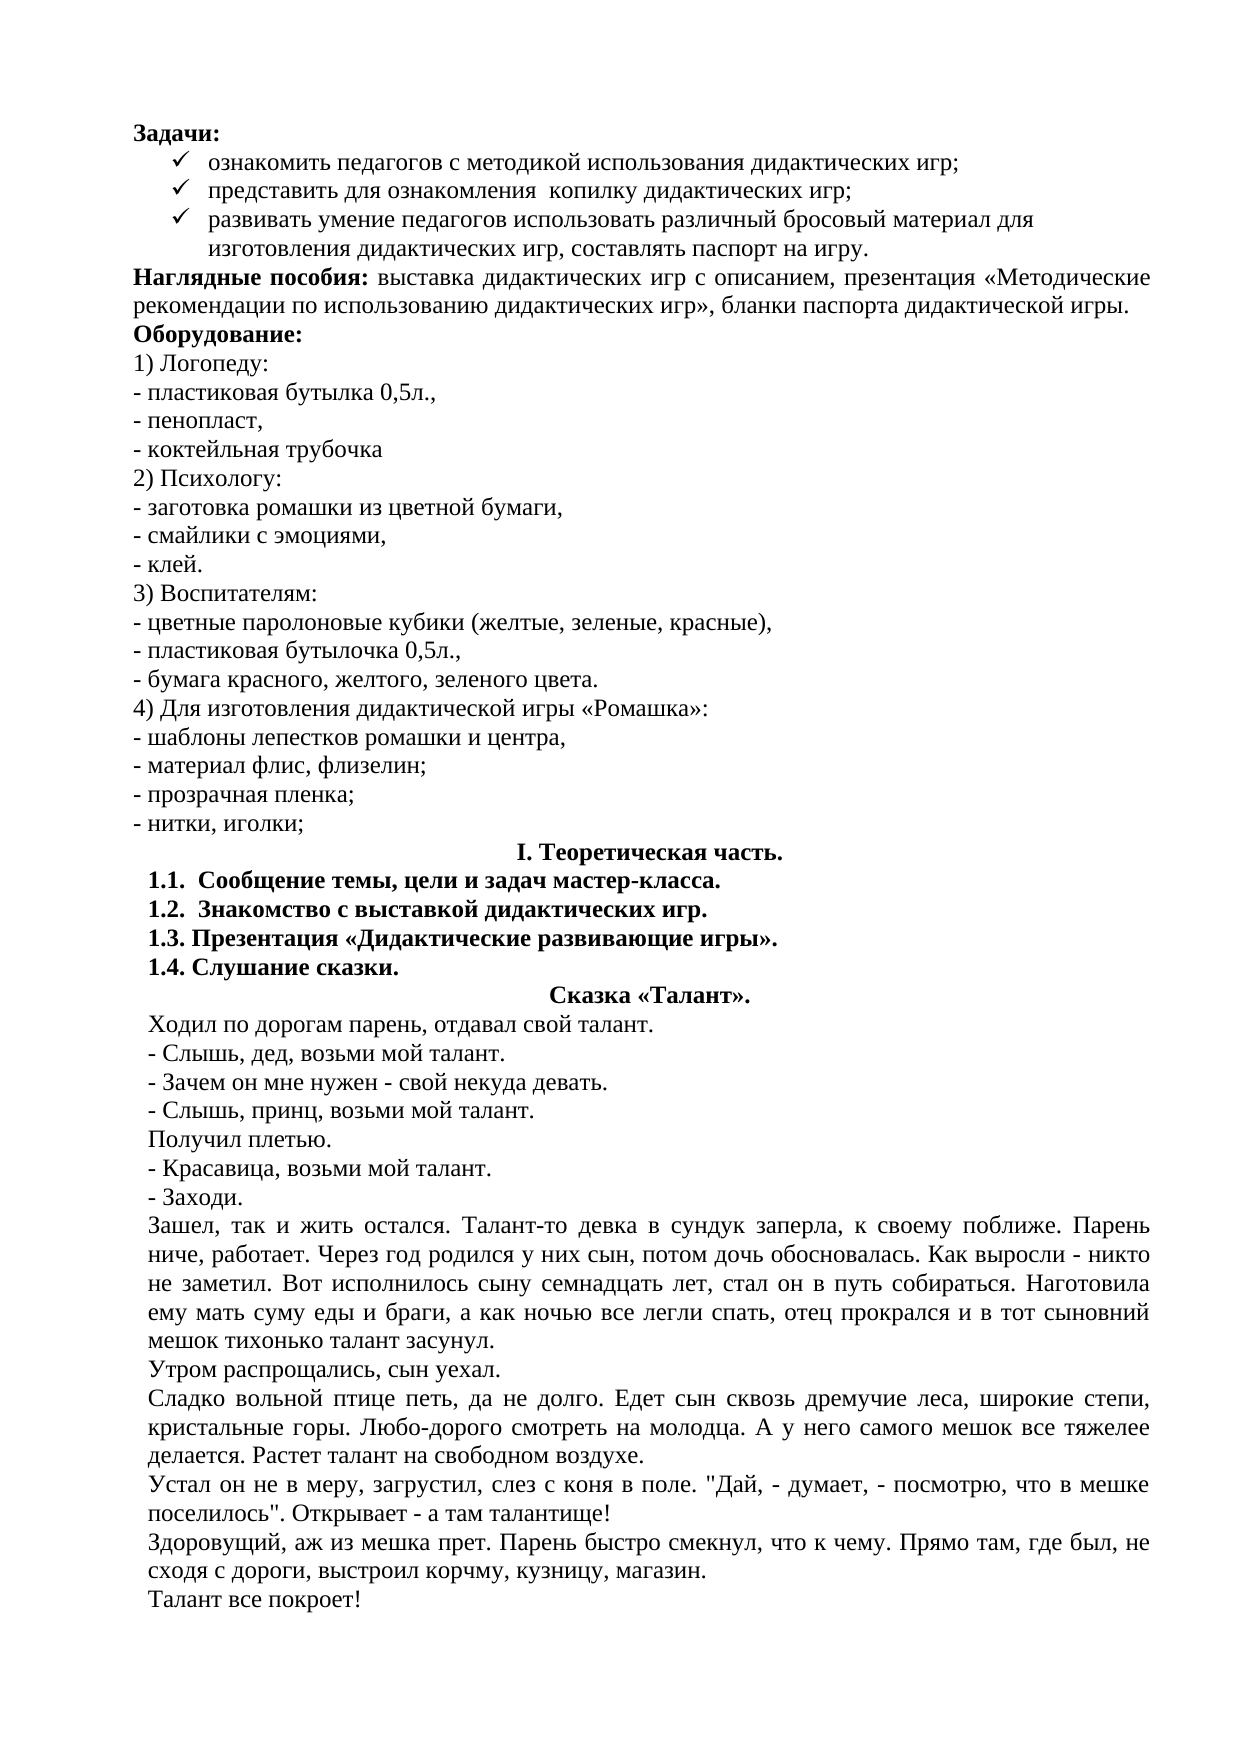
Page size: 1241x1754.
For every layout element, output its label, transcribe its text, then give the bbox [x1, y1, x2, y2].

text Здоровущий, аж из мешка прет. Парень быстро смекнул, что к чему. Прямо там, где был, не сходя с дороги, выстроил корчму, кузницу, магазин. [148, 1527, 1152, 1584]
text Утром распрощались, сын уехал. [148, 1354, 1152, 1383]
text Наглядные пособия: выставка дидактических игр с описанием, презентация «Методические рекомендации по использованию дидактических игр», бланки паспорта дидактической игры. [133, 262, 1152, 319]
text Устал он не в меру, загрустил, слез с коня в поле. "Дай, - думает, - посмотрю, что в мешке поселилось". Открывает - а там талантище! [148, 1469, 1152, 1527]
list представить для ознакомления копилку дидактических игр; [170, 176, 1152, 204]
text Сказка «Талант». [148, 981, 1152, 1009]
text - Слышь, принц, возьми мой талант. [148, 1096, 1152, 1124]
text - заготовка ромашки из цветной бумаги, [133, 492, 1152, 521]
text Оборудование: [133, 319, 1152, 348]
text - прозрачная пленка; [133, 779, 1152, 808]
text - смайлики с эмоциями, [133, 521, 1152, 549]
text Зашел, так и жить остался. Талант-то девка в сундук заперла, к своему поближе. Парень ниче, работает. Через год родился у них сын, потом дочь обосновалась. Как выросли - никто не заметил. Вот исполнилось сыну семнадцать лет, стал он в путь собираться. Наготовила ему мать суму еды и браги, а как ночью все легли спать, отец прокрался и в тот сыновний мешок тихонько талант засунул. [148, 1211, 1152, 1354]
list развивать умение педагогов использовать различный бросовый материал для изготовления дидактических игр, составлять паспорт на игру. [170, 204, 1152, 262]
text - материал флис, флизелин; [133, 751, 1152, 779]
text - цветные паролоновые кубики (желтые, зеленые, красные), [133, 607, 1152, 636]
text - Слышь, дед, возьми мой талант. [148, 1038, 1152, 1067]
text - Красавица, возьми мой талант. [148, 1153, 1152, 1182]
text 1.4. Слушание сказки. [148, 952, 1152, 981]
text 1.2. Знакомство с выставкой дидактических игр. [148, 894, 1152, 923]
text Ходил по дорогам парень, отдавал свой талант. [148, 1009, 1152, 1038]
text - пенопласт, [133, 406, 1152, 434]
text - пластиковая бутылочка 0,5л., [133, 636, 1152, 664]
text - бумага красного, желтого, зеленого цвета. [133, 664, 1152, 693]
text - Зачем он мне нужен - свой некуда девать. [148, 1067, 1152, 1096]
text 1) Логопеду: [133, 348, 1152, 377]
text - клей. [133, 549, 1152, 578]
list ознакомить педагогов с методикой использования дидактических игр; [170, 147, 1152, 176]
text - шаблоны лепестков ромашки и центра, [133, 722, 1152, 751]
text 3) Воспитателям: [133, 578, 1152, 607]
text Получил плетью. [148, 1124, 1152, 1153]
text - коктейльная трубочка [133, 434, 1152, 463]
text - Заходи. [148, 1182, 1152, 1211]
text Талант все покроет! [148, 1584, 1152, 1613]
text 1.1. Сообщение темы, цели и задач мастер-класса. [148, 866, 1152, 894]
text I. Теоретическая часть. [148, 837, 1152, 866]
text - пластиковая бутылка 0,5л., [133, 377, 1152, 406]
text Задачи: [133, 118, 1152, 147]
text 2) Психологу: [133, 463, 1152, 492]
text 4) Для изготовления дидактической игры «Ромашка»: [133, 693, 1152, 722]
text Сладко вольной птице петь, да не долго. Едет сын сквозь дремучие леса, широкие степи, кристальные горы. Любо-дорого смотреть на молодца. А у него самого мешок все тяжелее делается. Растет талант на свободном воздухе. [148, 1383, 1152, 1469]
text 1.3. Презентация «Дидактические развивающие игры». [148, 923, 1152, 952]
text - нитки, иголки; [133, 808, 1152, 837]
